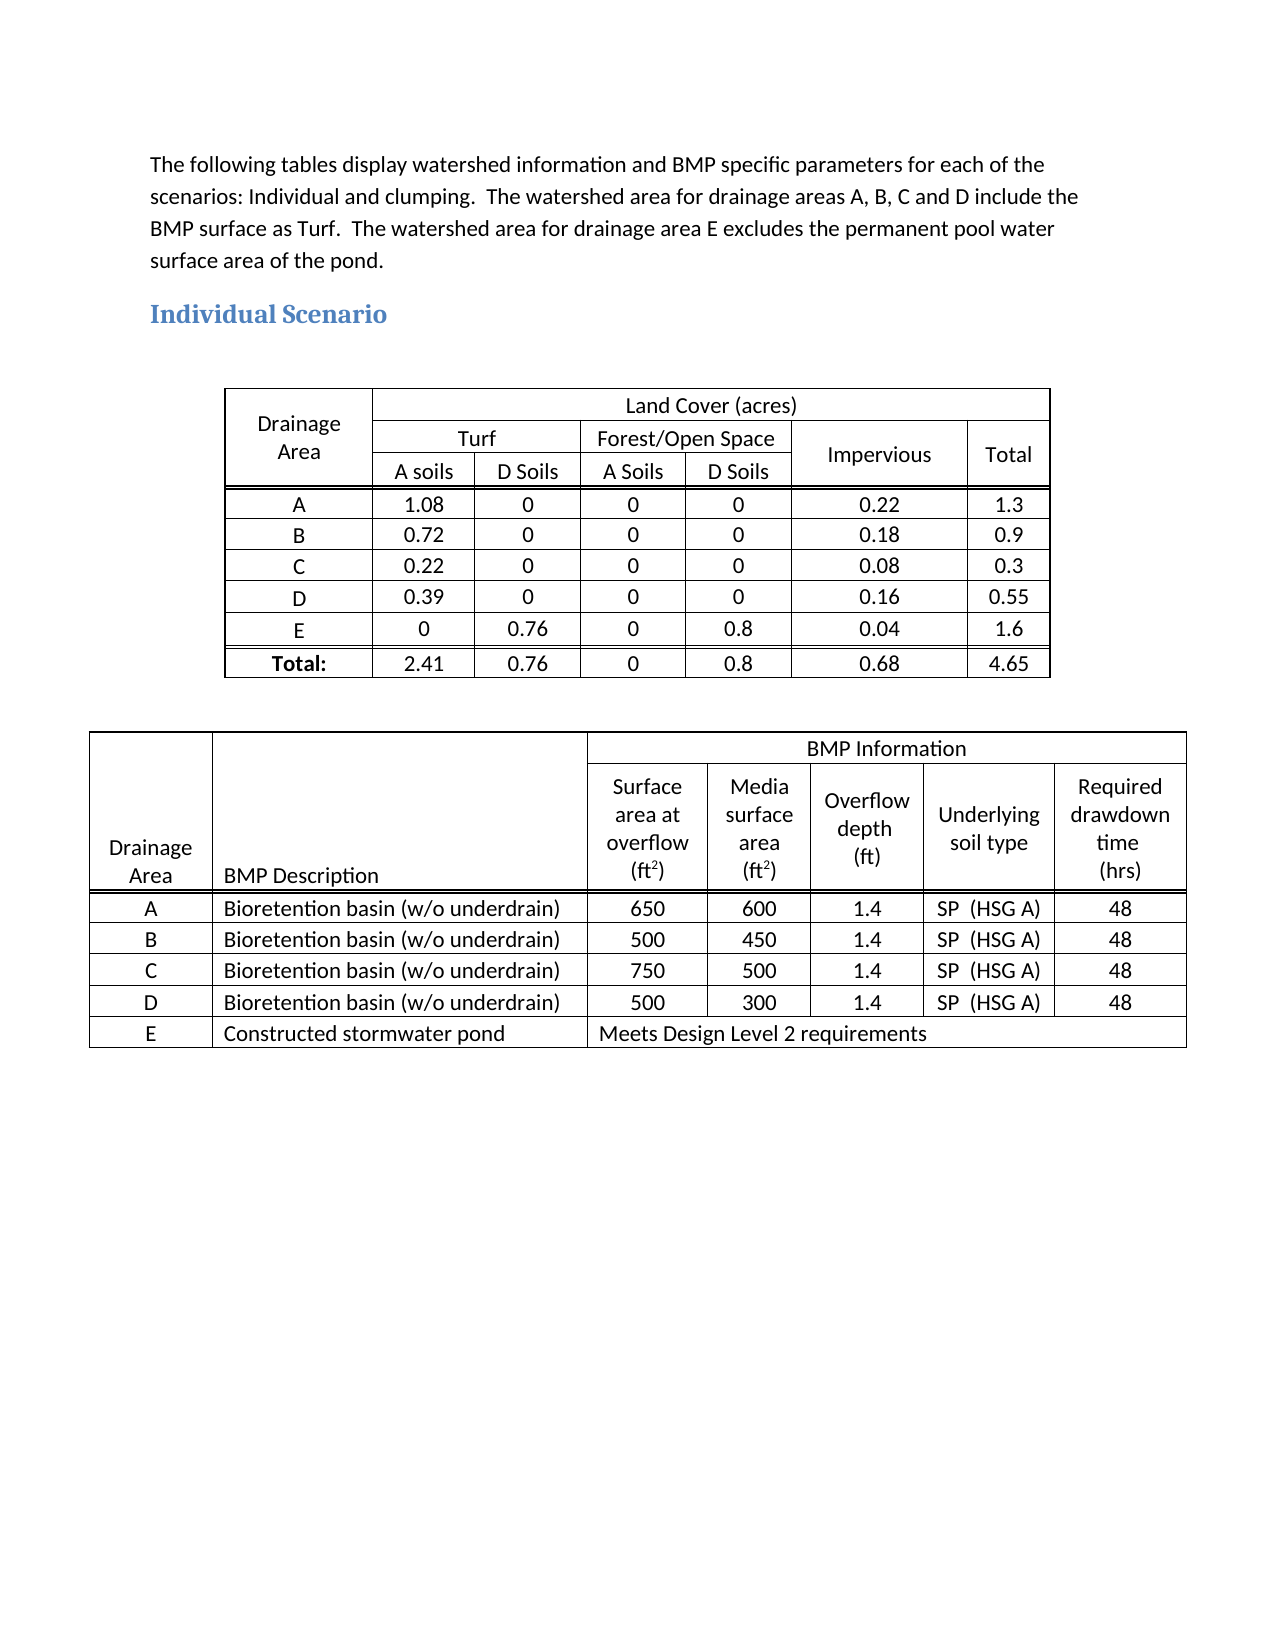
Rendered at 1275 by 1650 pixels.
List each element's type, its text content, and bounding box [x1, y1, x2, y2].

table_cell Surface area at overflow (ft2) [588, 764, 707, 889]
table_cell A soils [373, 453, 474, 485]
table_cell 0 [475, 519, 580, 549]
table_cell 450 [708, 923, 810, 953]
table_cell D Soils [475, 453, 580, 485]
table_cell 500 [708, 954, 810, 984]
table_cell Bioretention basin (w/o underdrain) [213, 954, 587, 984]
table_cell 0.76 [475, 613, 580, 644]
table_cell 0.8 [686, 649, 791, 677]
table_cell D [226, 581, 372, 612]
table_cell D Soils [686, 453, 791, 485]
table_cell C [90, 954, 212, 984]
table_cell C [226, 550, 372, 580]
table_cell 1.08 [373, 490, 474, 518]
table_cell 0 [581, 613, 685, 644]
table_cell Bioretention basin (w/o underdrain) [213, 986, 587, 1016]
table_cell A [226, 490, 372, 518]
table_header Land Cover (acres) [373, 389, 1049, 419]
table_cell 0.8 [686, 613, 791, 644]
table_cell 0.72 [373, 519, 474, 549]
table_cell 0 [581, 550, 685, 580]
table_cell 0 [475, 581, 580, 612]
table_header Drainage Area [226, 389, 372, 485]
table_cell A Soils [581, 453, 685, 485]
table_cell Bioretention basin (w/o underdrain) [213, 923, 587, 953]
table_cell SP (HSG A) [924, 986, 1054, 1016]
subtitle Individual Scenario [150, 299, 1125, 331]
table_cell 2.41 [373, 649, 474, 677]
table_cell 0 [581, 649, 685, 677]
table_cell 0.08 [792, 550, 967, 580]
table_cell 300 [708, 986, 810, 1016]
table_cell 0 [686, 519, 791, 549]
table_cell E [226, 613, 372, 644]
table_cell 600 [708, 894, 810, 922]
table_cell Total [968, 421, 1049, 485]
table_cell Required drawdown time (hrs) [1055, 764, 1186, 889]
table_cell SP (HSG A) [924, 894, 1054, 922]
table_cell 750 [588, 954, 707, 984]
table_cell 1.4 [811, 954, 923, 984]
table_cell 0 [581, 581, 685, 612]
table_cell 0.18 [792, 519, 967, 549]
table_cell 48 [1055, 894, 1186, 922]
table_cell 0 [475, 550, 580, 580]
table_cell 0 [581, 490, 685, 518]
table_cell Underlying soil type [924, 764, 1054, 889]
table_cell E [90, 1017, 212, 1047]
table_cell Impervious [792, 421, 967, 485]
text The following tables display watershed information and BMP specific parameters for each of the scenarios: Individual and clumping. The watershed area for drainage areas A, B, C and D include the BMP surface as Turf. The watershed area for drainage area E excludes the permanent pool water surface area of the pond. [150, 150, 1125, 274]
table_cell 650 [588, 894, 707, 922]
table_cell 0.9 [968, 519, 1049, 549]
table_cell Overflow depth (ft) [811, 764, 923, 889]
table_cell 1.3 [968, 490, 1049, 518]
table_cell 0 [581, 519, 685, 549]
table_header Drainage Area [90, 733, 212, 889]
table_cell 0 [475, 490, 580, 518]
table_cell 0 [373, 613, 474, 644]
table_cell 1.6 [968, 613, 1049, 644]
table_cell Bioretention basin (w/o underdrain) [213, 894, 587, 922]
table_cell B [90, 923, 212, 953]
table_cell 500 [588, 923, 707, 953]
table_cell B [226, 519, 372, 549]
table_cell 0.3 [968, 550, 1049, 580]
table_cell 0.39 [373, 581, 474, 612]
table_cell SP (HSG A) [924, 954, 1054, 984]
table_cell Constructed stormwater pond [213, 1017, 587, 1047]
table_cell Total: [226, 649, 372, 677]
table_cell 48 [1055, 923, 1186, 953]
table_cell 0.16 [792, 581, 967, 612]
table_cell 0 [686, 581, 791, 612]
table_cell D [90, 986, 212, 1016]
table_cell 0.22 [792, 490, 967, 518]
table_cell 0.22 [373, 550, 474, 580]
table_cell 0 [686, 490, 791, 518]
table_cell 0.55 [968, 581, 1049, 612]
table_cell Forest/Open Space [581, 421, 791, 452]
table_cell 48 [1055, 986, 1186, 1016]
table_cell 4.65 [968, 649, 1049, 677]
table_header BMP Information [588, 733, 1186, 763]
table_cell 500 [588, 986, 707, 1016]
table_cell 48 [1055, 954, 1186, 984]
table_cell 0.76 [475, 649, 580, 677]
table_cell 1.4 [811, 894, 923, 922]
table_cell 0.68 [792, 649, 967, 677]
table_cell 0.04 [792, 613, 967, 644]
table_cell Meets Design Level 2 requirements [588, 1017, 1186, 1047]
table_header BMP Description [213, 733, 587, 889]
table_cell Turf [373, 421, 580, 452]
table_cell 1.4 [811, 986, 923, 1016]
table_cell 0 [686, 550, 791, 580]
table_cell 1.4 [811, 923, 923, 953]
table_cell A [90, 894, 212, 922]
table_cell Media surface area (ft2) [708, 764, 810, 889]
table_cell SP (HSG A) [924, 923, 1054, 953]
